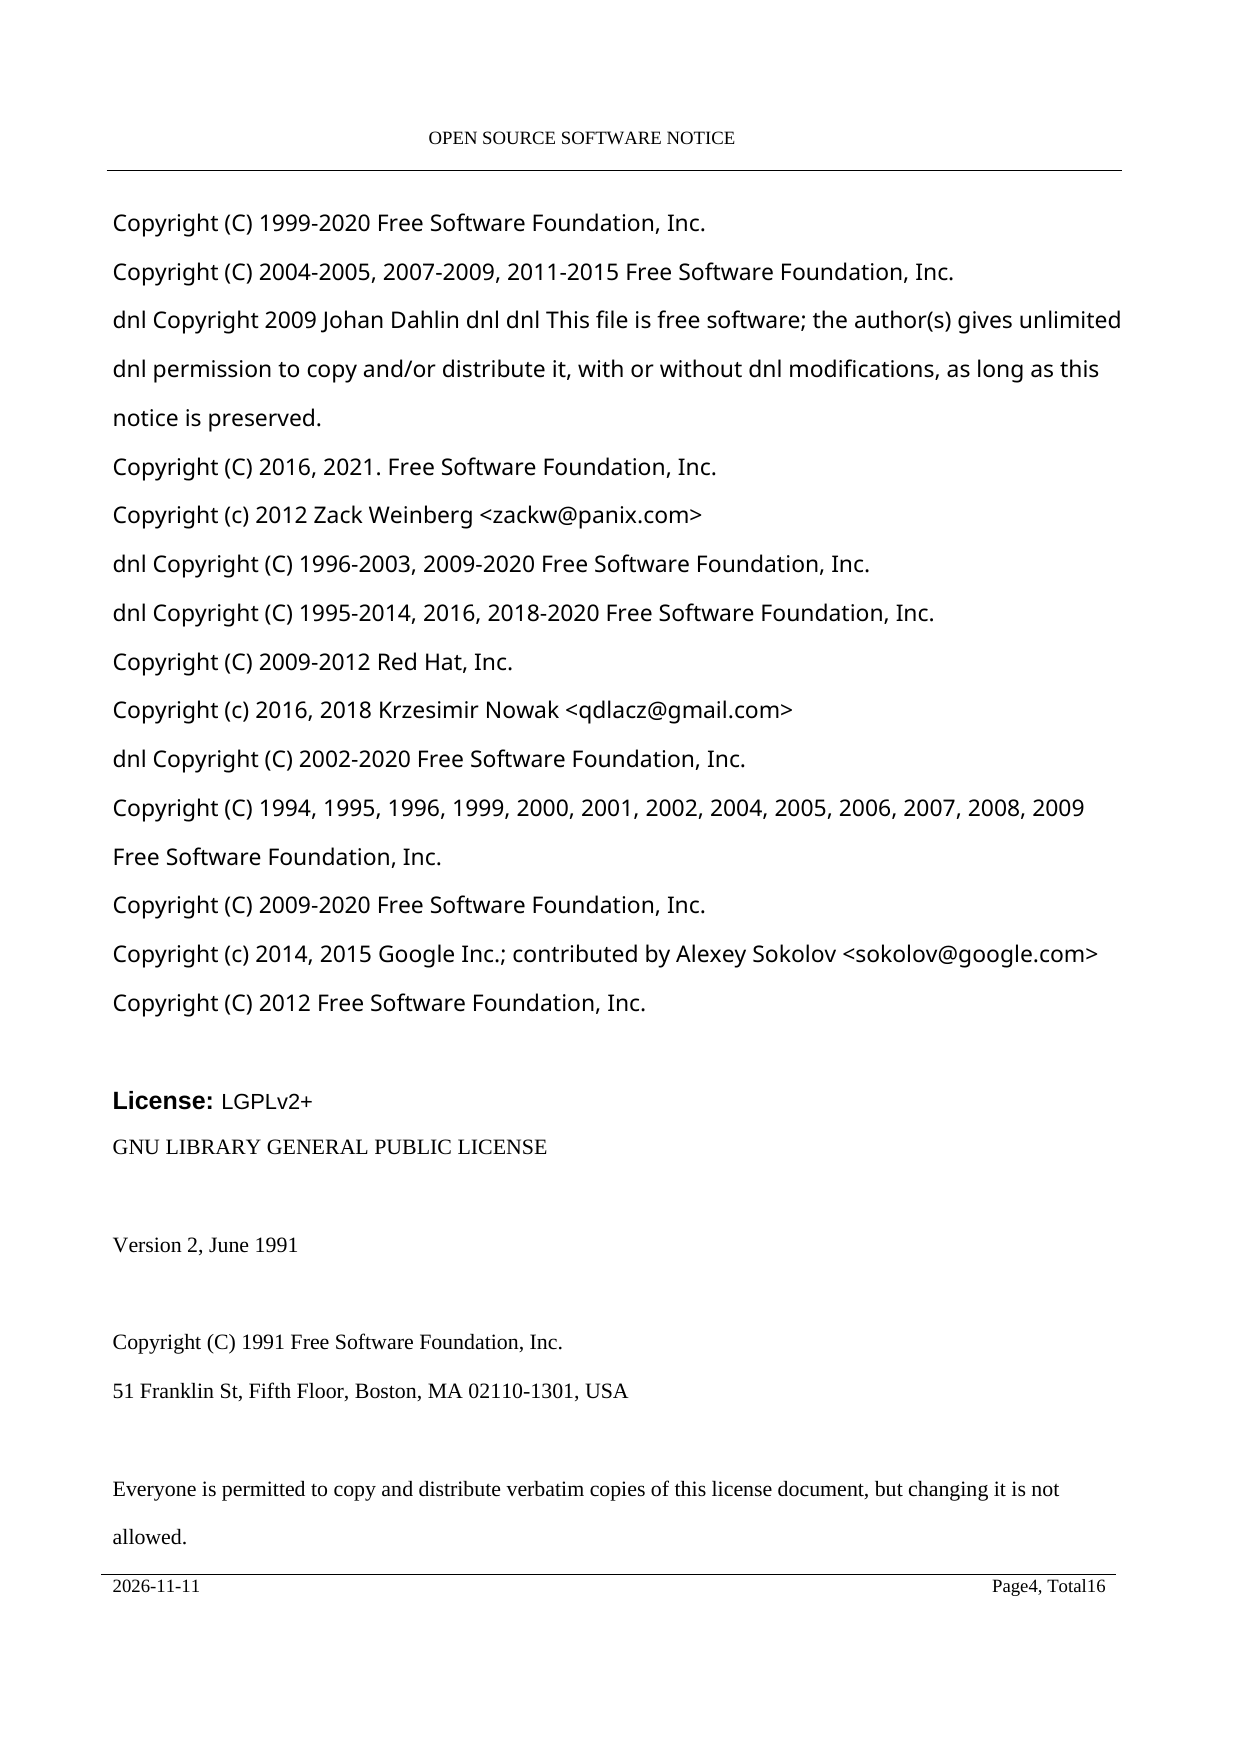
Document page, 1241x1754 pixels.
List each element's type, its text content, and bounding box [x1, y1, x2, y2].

text License: LGPLv2+ [112, 1084, 1128, 1116]
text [112, 206, 1128, 1068]
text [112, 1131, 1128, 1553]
